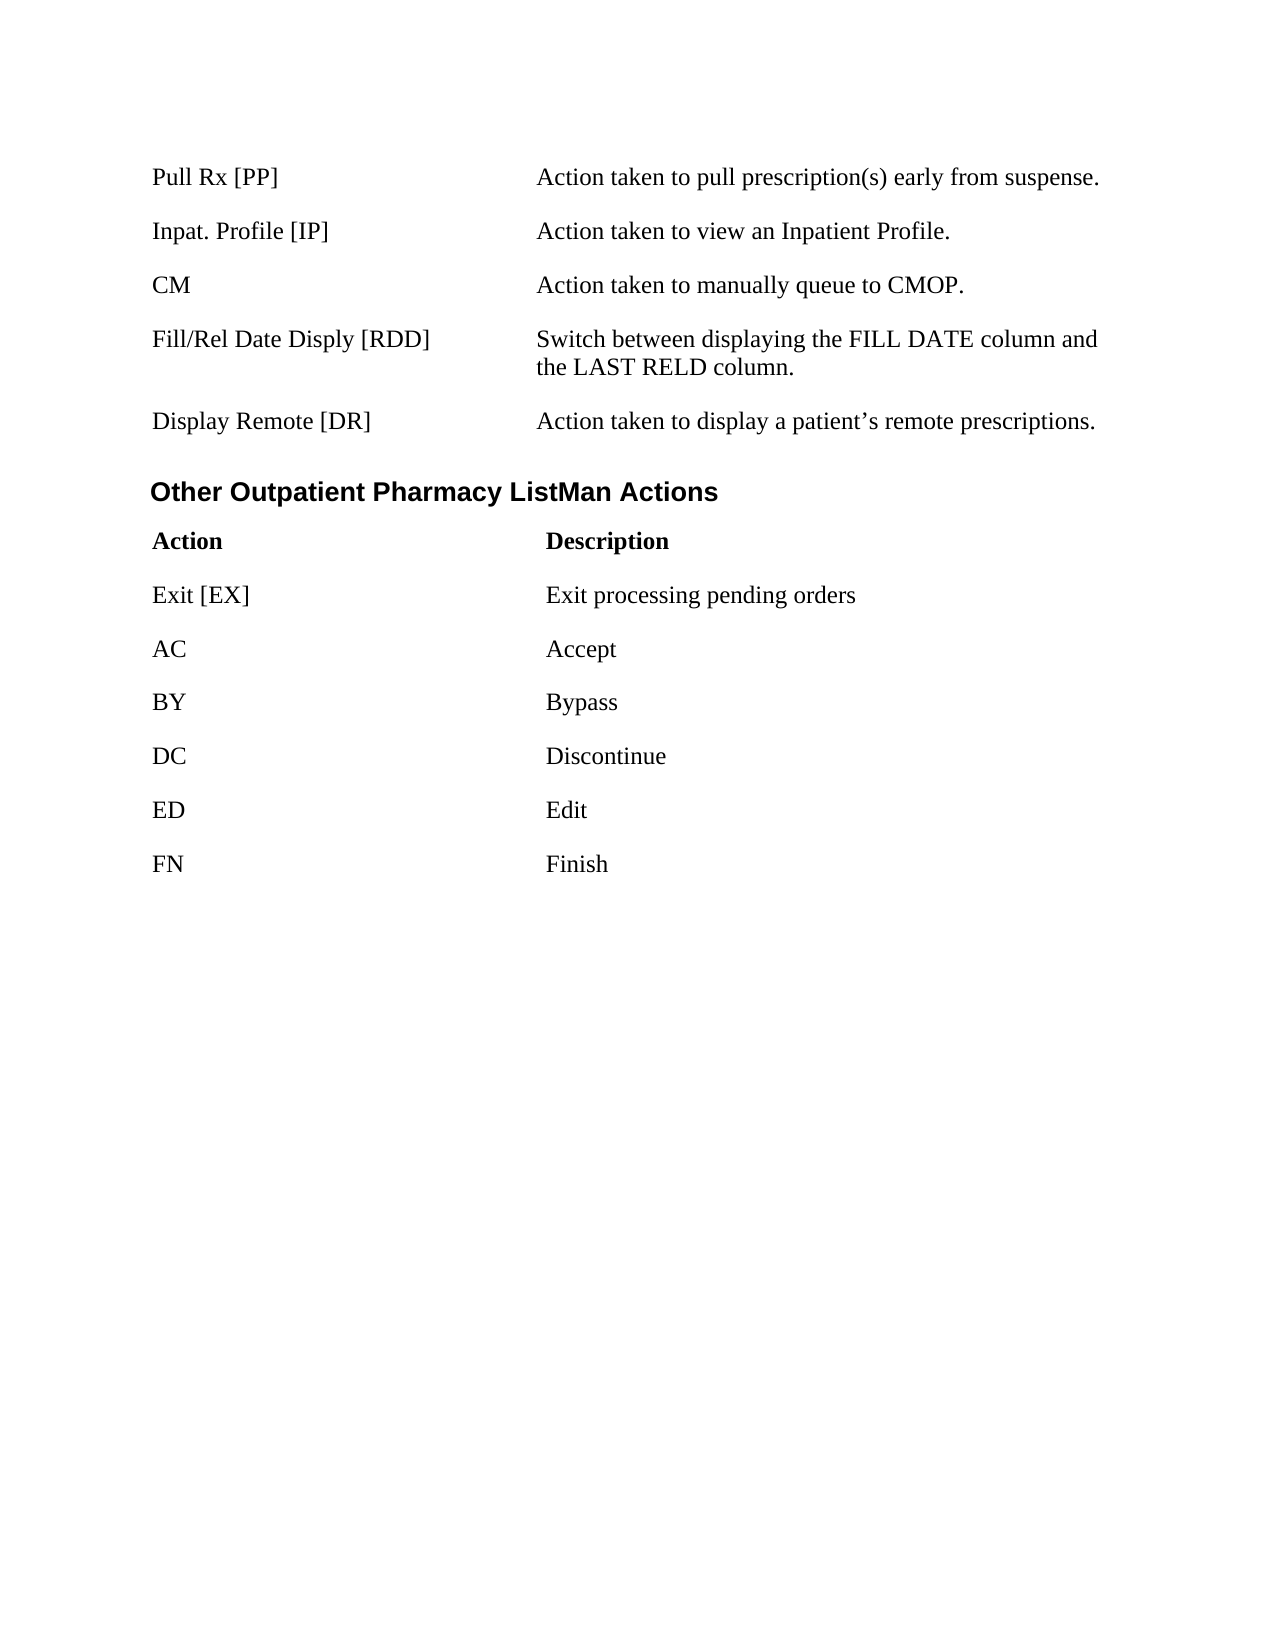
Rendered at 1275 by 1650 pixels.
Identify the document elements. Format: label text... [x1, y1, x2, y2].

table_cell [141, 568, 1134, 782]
subtitle Other Outpatient Pharmacy ListMan Actions [150, 476, 1125, 507]
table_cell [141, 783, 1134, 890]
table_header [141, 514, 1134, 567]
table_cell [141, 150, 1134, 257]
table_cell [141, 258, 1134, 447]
